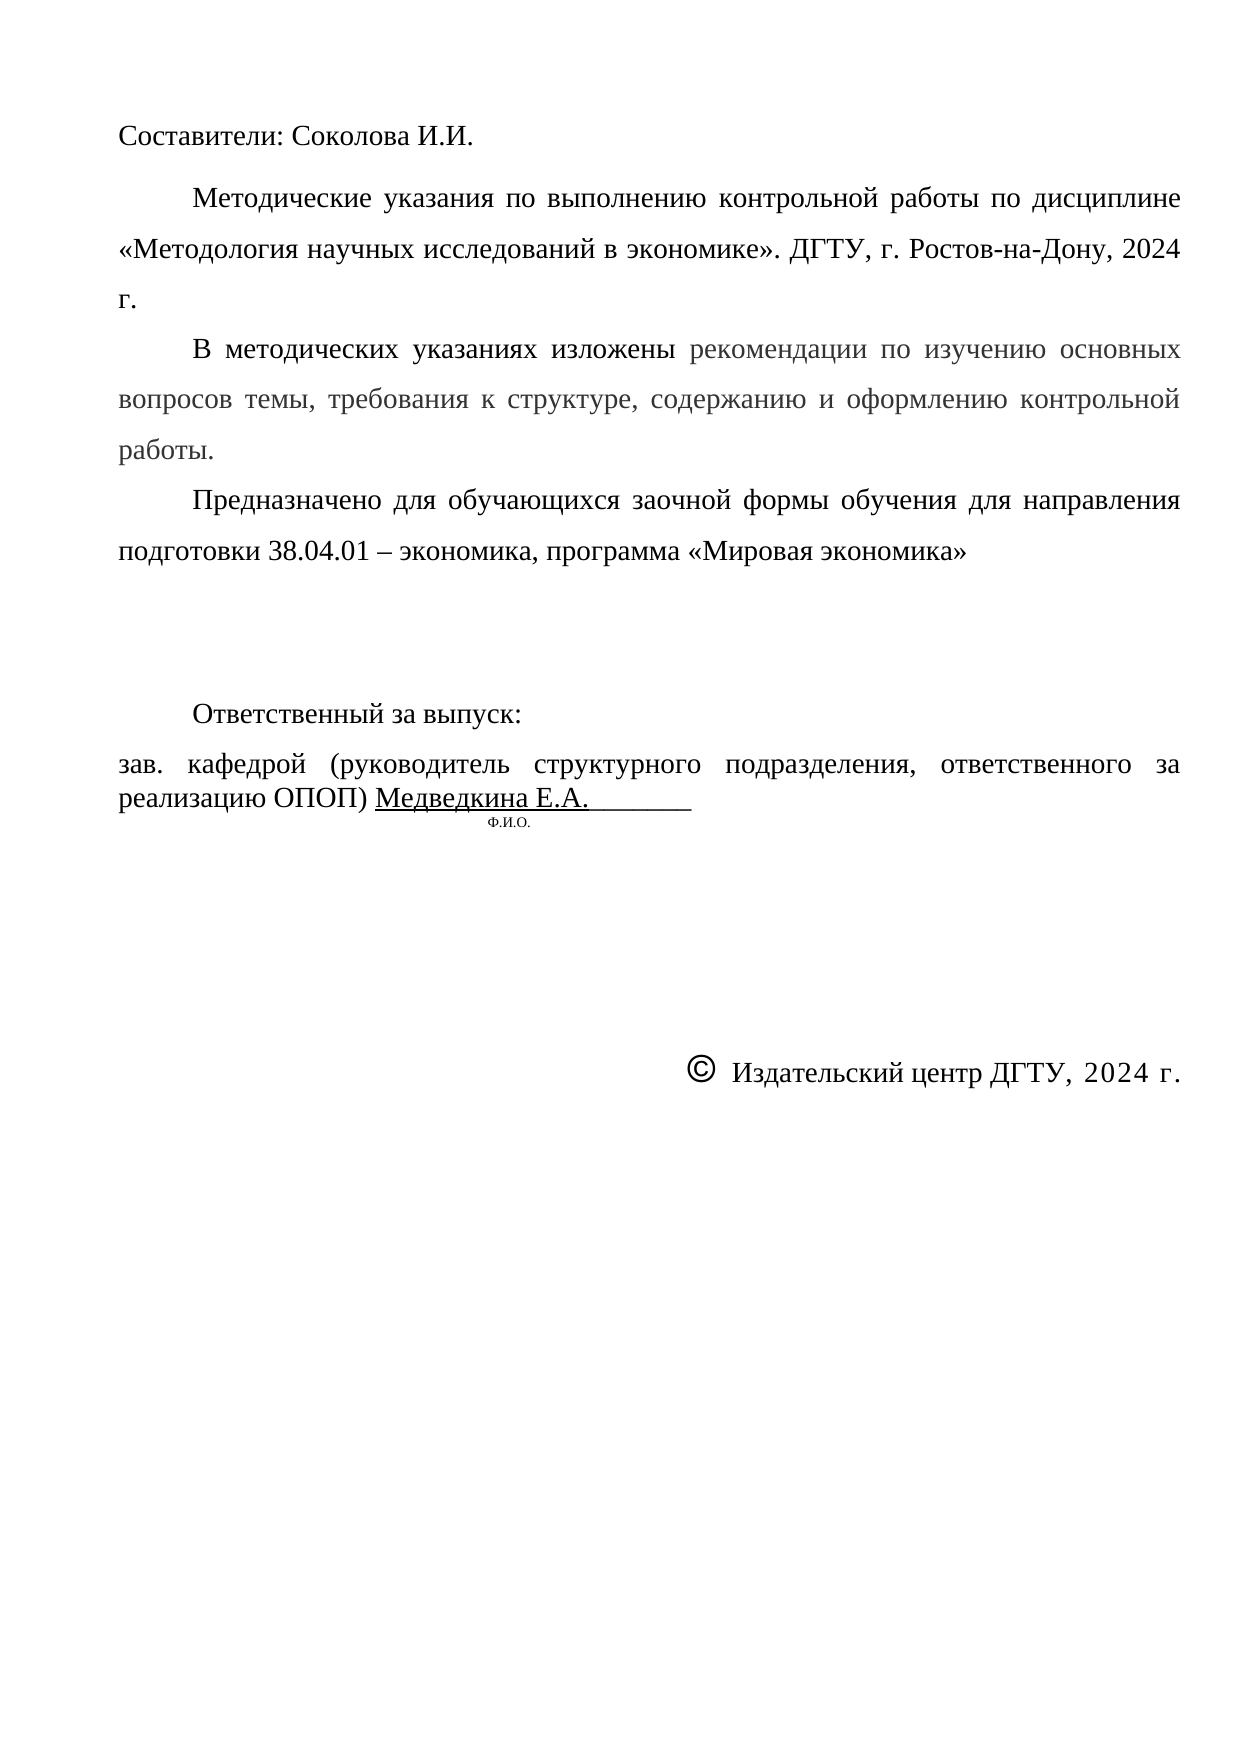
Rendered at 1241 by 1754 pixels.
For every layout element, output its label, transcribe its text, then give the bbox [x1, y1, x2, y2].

text В методических указаниях изложены рекомендации по изучению основных вопросов темы, требования к структуре, содержанию и оформлению контрольной работы. [118, 415, 1181, 466]
text Ф.И.О. [118, 813, 1181, 842]
text Ответственный за выпуск: [118, 696, 1181, 729]
text Издательский центр ДГТУ, 2024 г. [118, 1056, 1181, 1091]
text В методических указаниях изложены рекомендации по изучению основных вопросов темы, требования к структуре, содержанию и оформлению контрольной работы. [118, 331, 1181, 382]
text Методические указания по выполнению контрольной работы по дисциплине «Методология научных исследований в экономике». ДГТУ, г. Ростов-на-Дону, 2024 г. [118, 180, 1181, 314]
text Составители: Соколова И.И. [118, 118, 1181, 152]
text зав. кафедрой (руководитель структурного подразделения, ответственного за реализацию ОПОП) Медведкина Е.А._______ [118, 746, 1181, 813]
text Предназначено для обучающихся заочной формы обучения для направления подготовки 38.04.01 – экономика, программа «Мировая экономика» [118, 482, 1181, 566]
